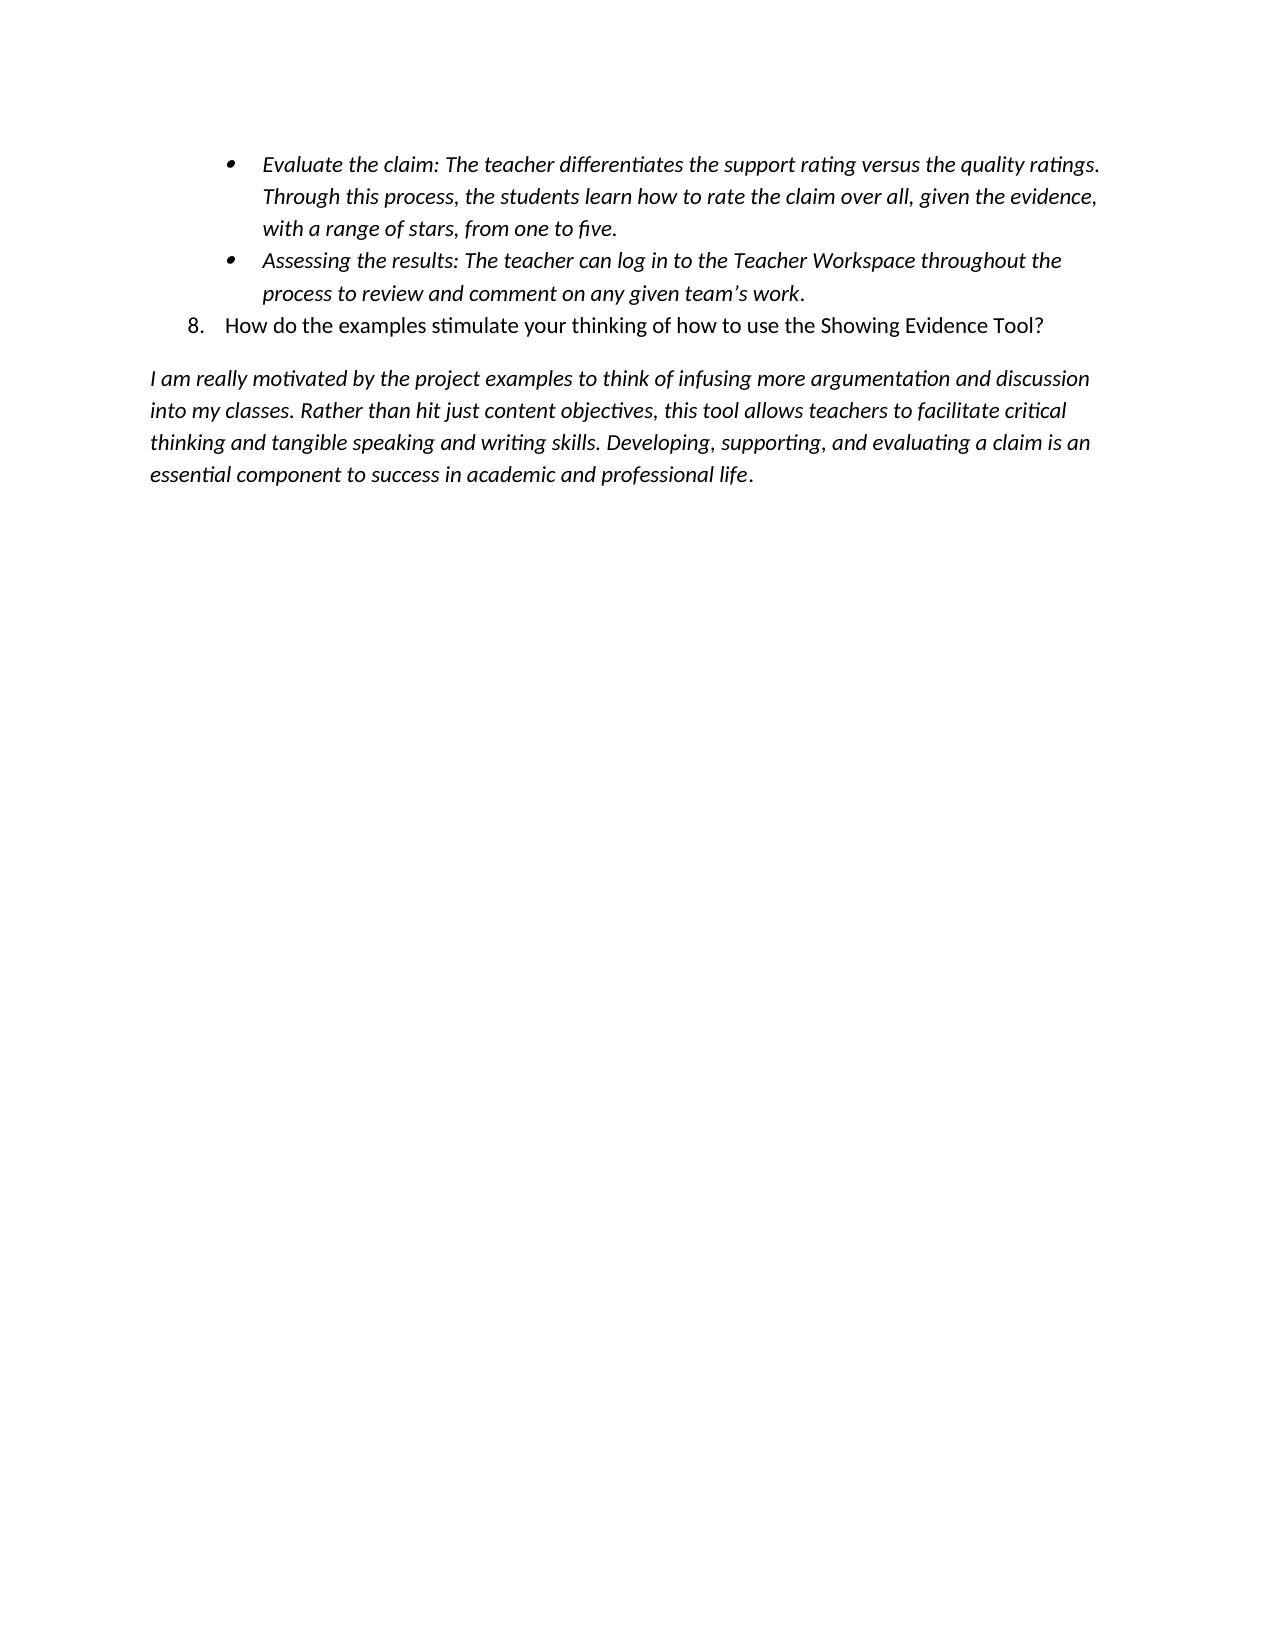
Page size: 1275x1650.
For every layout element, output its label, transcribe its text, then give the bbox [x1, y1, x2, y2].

list Evaluate the claim: The teacher differentiates the support rating versus the quality ratings. Through this process, the students learn how to rate the claim over all, given the evidence, with a range of stars, from one to five. [225, 150, 1125, 242]
text I am really motivated by the project examples to think of infusing more argumentation and discussion into my classes. Rather than hit just content objectives, this tool allows teachers to facilitate critical thinking and tangible speaking and writing skills. Developing, supporting, and evaluating a claim is an essential component to success in academic and professional life. [150, 364, 1125, 488]
list Assessing the results: The teacher can log in to the Teacher Workspace throughout the process to review and comment on any given team’s work. [225, 247, 1125, 307]
list How do the examples stimulate your thinking of how to use the Showing Evidence Tool? [187, 311, 1125, 339]
